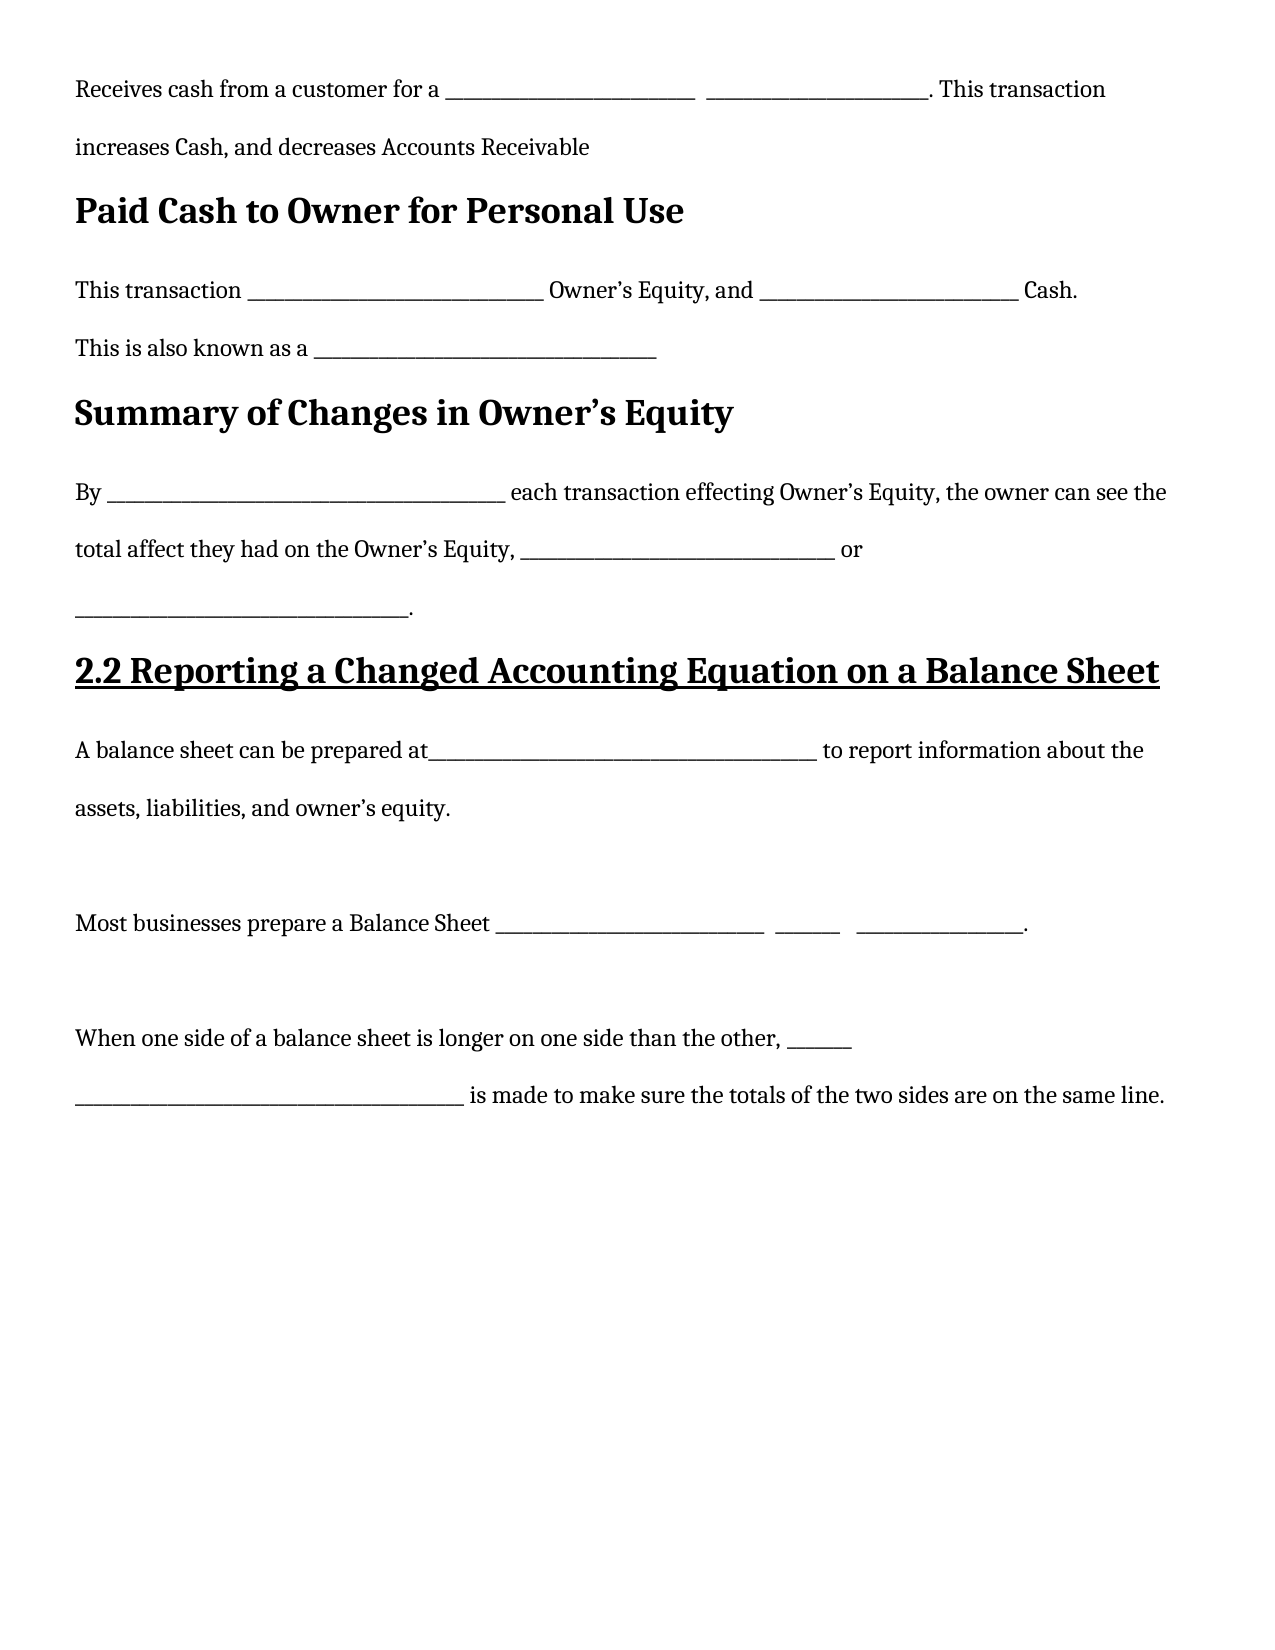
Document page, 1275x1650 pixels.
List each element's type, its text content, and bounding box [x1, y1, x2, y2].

text A balance sheet can be prepared at__________________________________________ to report information about the assets, liabilities, and owner’s equity. [75, 736, 1192, 822]
text This transaction ________________________________ Owner’s Equity, and ____________________________ Cash. [75, 276, 1192, 305]
text Summary of Changes in Owner’s Equity [75, 391, 1192, 434]
text Receives cash from a customer for a ___________________________ ________________________. This transaction increases Cash, and decreases Accounts Receivable [75, 75, 1192, 161]
text When one side of a balance sheet is longer on one side than the other, _______ __________________________________________ is made to make sure the totals of the two sides are on the same line. [75, 1024, 1192, 1110]
text Paid Cash to Owner for Personal Use [75, 190, 1192, 233]
text Most businesses prepare a Balance Sheet _____________________________ _______ __________________. [75, 909, 1192, 937]
text By ___________________________________________ each transaction effecting Owner’s Equity, the owner can see the total affect they had on the Owner’s Equity, __________________________________ or ____________________________________. [75, 477, 1192, 621]
text 2.2 Reporting a Changed Accounting Equation on a Balance Sheet [75, 650, 1192, 693]
text This is also known as a _____________________________________ [75, 334, 1192, 362]
